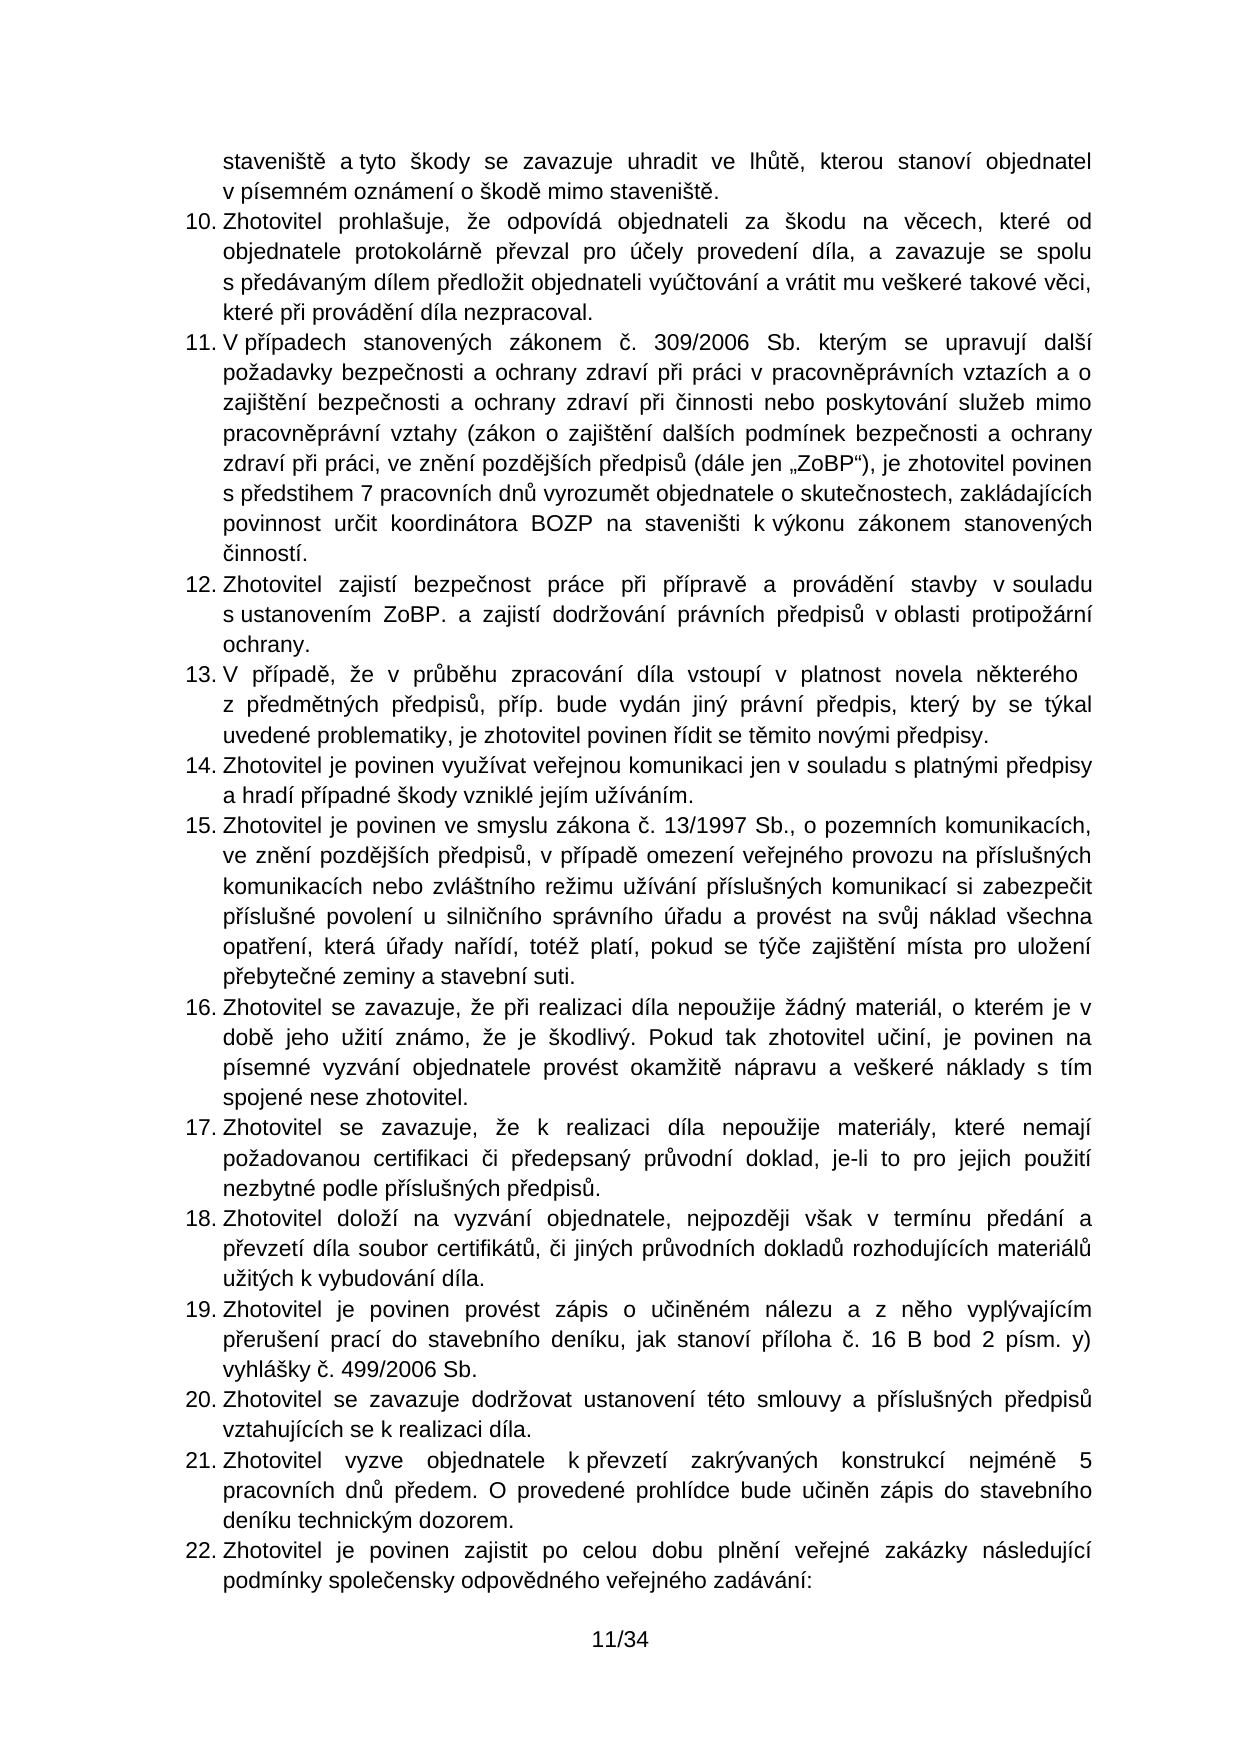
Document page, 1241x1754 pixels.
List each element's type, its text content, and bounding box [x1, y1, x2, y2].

list Zhotovitel doloží na vyzvání objednatele, nejpozději však v termínu předání a převzetí díla soubor certifikátů, či jiných průvodních dokladů rozhodujících materiálů užitých k vybudování díla. [185, 1205, 1093, 1292]
list Zhotovitel vyzve objednatele k převzetí zakrývaných konstrukcí nejméně 5 pracovních dnů předem. O provedené prohlídce bude učiněn zápis do stavebního deníku technickým dozorem. [185, 1447, 1093, 1533]
list Zhotovitel se zavazuje, že při realizaci díla nepoužije žádný materiál, o kterém je v době jeho užití známo, že je škodlivý. Pokud tak zhotovitel učiní, je povinen na písemné vyzvání objednatele provést okamžitě nápravu a veškeré náklady s tím spojené nese zhotovitel. [185, 993, 1093, 1110]
list Zhotovitel se zavazuje dodržovat ustanovení této smlouvy a příslušných předpisů vztahujících se k realizaci díla. [185, 1386, 1093, 1443]
list Zhotovitel je povinen ve smyslu zákona č. 13/1997 Sb., o pozemních komunikacích, ve znění pozdějších předpisů, v případě omezení veřejného provozu na příslušných komunikacích nebo zvláštního režimu užívání příslušných komunikací si zabezpečit příslušné povolení u silničního správního úřadu a provést na svůj náklad všechna opatření, která úřady nařídí, totéž platí, pokud se týče zajištění místa pro uložení přebytečné zeminy a stavební suti. [185, 812, 1093, 989]
list Zhotovitel je povinen provést zápis o učiněném nálezu a z něho vyplývajícím přerušení prací do stavebního deníku, jak stanoví příloha č. 16 B bod 2 písm. y) vyhlášky č. 499/2006 Sb. [185, 1296, 1093, 1382]
list V případech stanovených zákonem č. 309/2006 Sb. kterým se upravují další požadavky bezpečnosti a ochrany zdraví při práci v pracovněprávních vztazích a o zajištění bezpečnosti a ochrany zdraví při činnosti nebo poskytování služeb mimo pracovněprávní vztahy (zákon o zajištění dalších podmínek bezpečnosti a ochrany zdraví při práci, ve znění pozdějších předpisů (dále jen „ZoBP“), je zhotovitel povinen s předstihem 7 pracovních dnů vyrozumět objednatele o skutečnostech, zakládajících povinnost určit koordinátora BOZP na staveništi k výkonu zákonem stanovených činností. [185, 329, 1093, 567]
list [185, 148, 1093, 204]
list Zhotovitel zajistí bezpečnost práce při přípravě a provádění stavby v souladu s ustanovením ZoBP. a zajistí dodržování právních předpisů v oblasti protipožární ochrany. [185, 571, 1093, 657]
list Zhotovitel prohlašuje, že odpovídá objednateli za škodu na věcech, které od objednatele protokolárně převzal pro účely provedení díla, a zavazuje se spolu s předávaným dílem předložit objednateli vyúčtování a vrátit mu veškeré takové věci, které při provádění díla nezpracoval. [185, 208, 1093, 325]
list V případě, že v průběhu zpracování díla vstoupí v platnost novela některého z předmětných předpisů, příp. bude vydán jiný právní předpis, který by se týkal uvedené problematiky, je zhotovitel povinen řídit se těmito novými předpisy. [185, 661, 1093, 748]
list Zhotovitel je povinen zajistit po celou dobu plnění veřejné zakázky následující podmínky společensky odpovědného veřejného zadávání: [185, 1537, 1093, 1594]
list Zhotovitel je povinen využívat veřejnou komunikaci jen v souladu s platnými předpisy a hradí případné škody vzniklé jejím užíváním. [185, 752, 1093, 808]
list Zhotovitel se zavazuje, že k realizaci díla nepoužije materiály, které nemají požadovanou certifikaci či předepsaný průvodní doklad, je-li to pro jejich použití nezbytné podle příslušných předpisů. [185, 1114, 1093, 1201]
